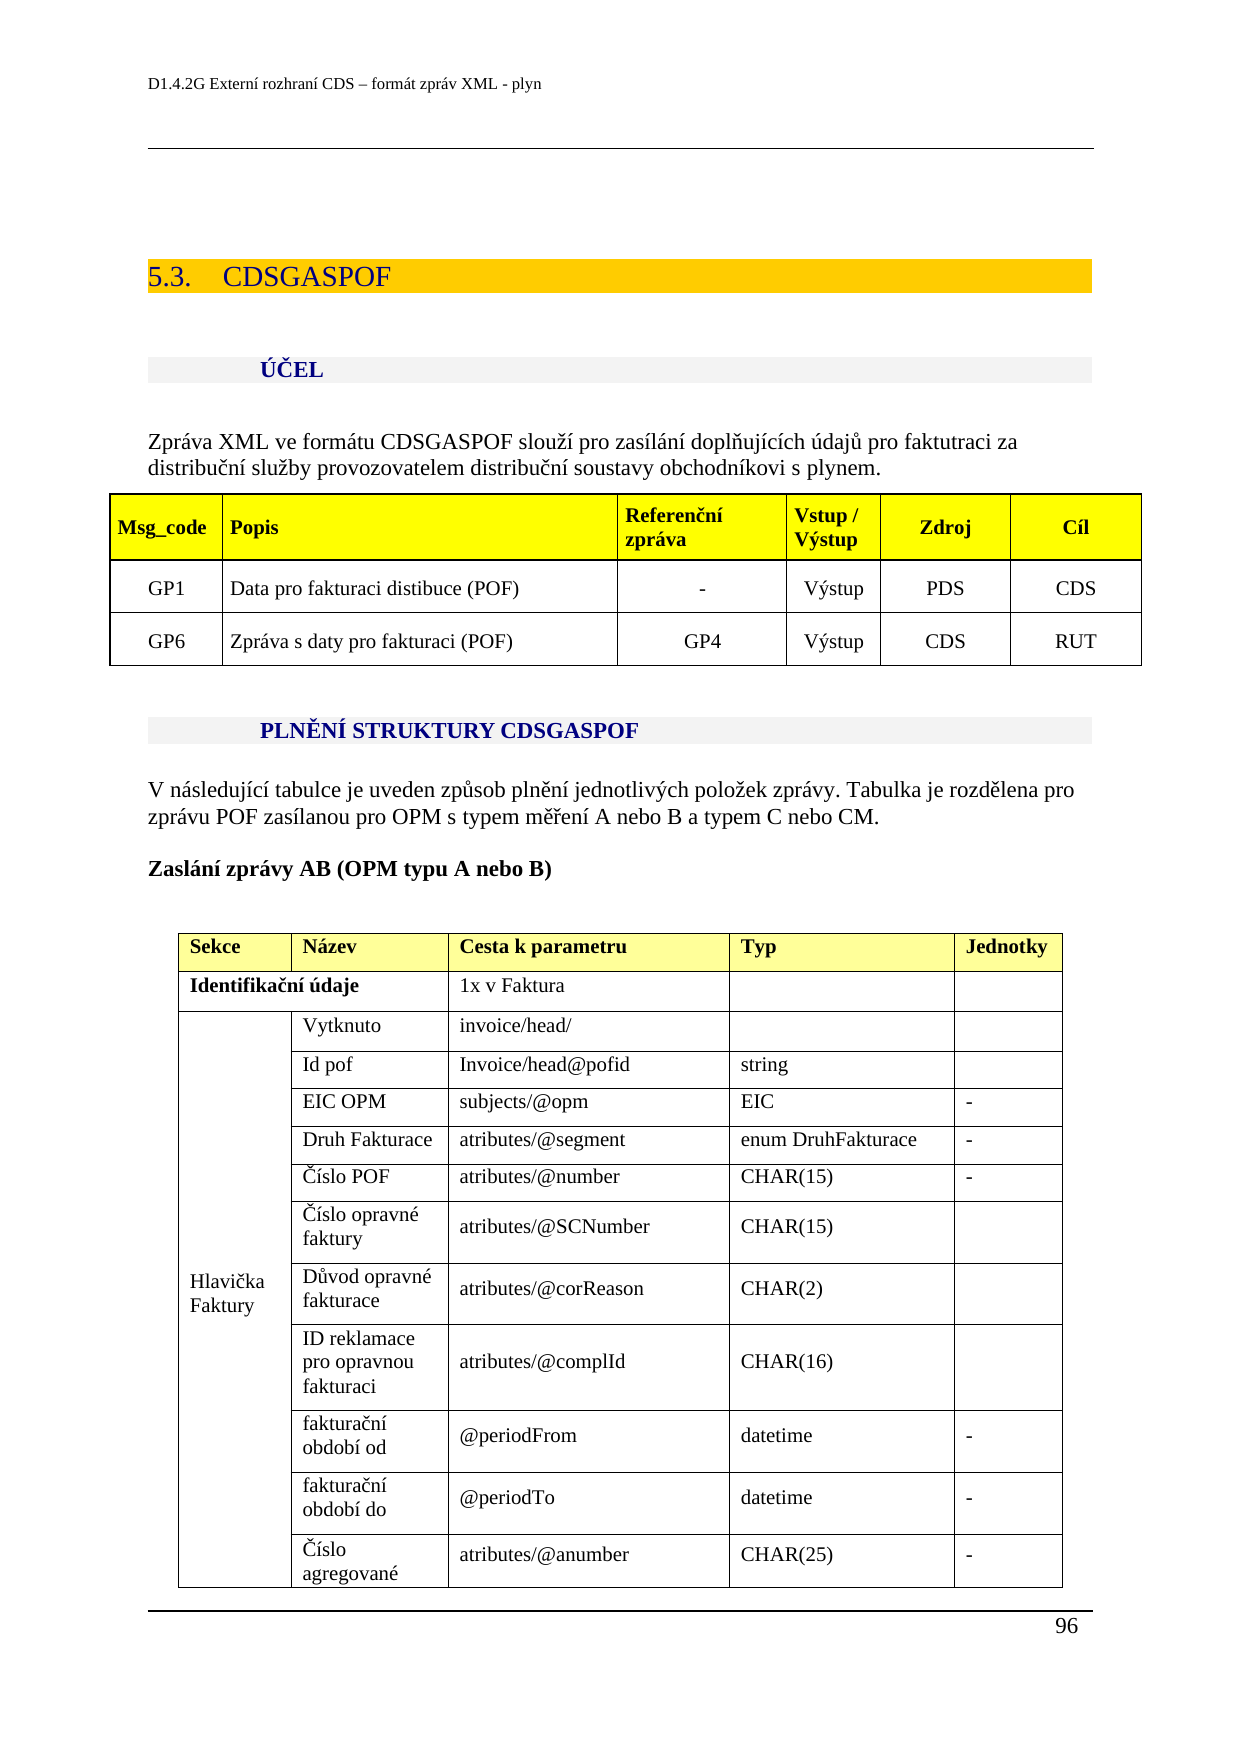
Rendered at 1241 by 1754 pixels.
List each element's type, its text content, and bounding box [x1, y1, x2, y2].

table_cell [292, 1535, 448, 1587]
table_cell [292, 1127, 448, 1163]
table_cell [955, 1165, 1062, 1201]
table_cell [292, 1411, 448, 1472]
subtitle Účel [148, 357, 1092, 383]
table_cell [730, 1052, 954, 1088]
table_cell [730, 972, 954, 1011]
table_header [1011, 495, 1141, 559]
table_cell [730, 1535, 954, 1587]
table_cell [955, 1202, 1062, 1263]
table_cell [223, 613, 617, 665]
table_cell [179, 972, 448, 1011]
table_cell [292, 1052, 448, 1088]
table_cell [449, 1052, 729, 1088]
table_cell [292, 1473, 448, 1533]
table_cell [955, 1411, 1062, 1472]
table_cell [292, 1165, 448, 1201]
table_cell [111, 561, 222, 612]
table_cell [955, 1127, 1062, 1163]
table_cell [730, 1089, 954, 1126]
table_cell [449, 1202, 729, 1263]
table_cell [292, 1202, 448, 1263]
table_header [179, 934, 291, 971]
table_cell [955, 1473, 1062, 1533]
text Zaslání zprávy AB (OPM typu A nebo B) [148, 856, 1092, 882]
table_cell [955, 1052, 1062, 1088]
subtitle Plnění struktury CDSGASPOF [148, 717, 1092, 744]
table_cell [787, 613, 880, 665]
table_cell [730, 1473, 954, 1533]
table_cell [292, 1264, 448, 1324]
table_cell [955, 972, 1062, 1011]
subtitle CDSGASPOF [148, 259, 1092, 293]
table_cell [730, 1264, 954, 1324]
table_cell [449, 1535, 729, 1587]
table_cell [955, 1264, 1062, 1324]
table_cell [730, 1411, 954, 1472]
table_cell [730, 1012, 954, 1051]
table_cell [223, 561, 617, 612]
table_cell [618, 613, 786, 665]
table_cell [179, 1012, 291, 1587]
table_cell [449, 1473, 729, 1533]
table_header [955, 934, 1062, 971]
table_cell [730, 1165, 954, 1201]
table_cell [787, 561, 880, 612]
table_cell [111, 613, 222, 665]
text Zpráva XML ve formátu CDSGASPOF slouží pro zasílání doplňujících údajů pro faktutraci za distribuční služby provozovatelem distribuční soustavy obchodníkovi s plynem. [148, 428, 1092, 481]
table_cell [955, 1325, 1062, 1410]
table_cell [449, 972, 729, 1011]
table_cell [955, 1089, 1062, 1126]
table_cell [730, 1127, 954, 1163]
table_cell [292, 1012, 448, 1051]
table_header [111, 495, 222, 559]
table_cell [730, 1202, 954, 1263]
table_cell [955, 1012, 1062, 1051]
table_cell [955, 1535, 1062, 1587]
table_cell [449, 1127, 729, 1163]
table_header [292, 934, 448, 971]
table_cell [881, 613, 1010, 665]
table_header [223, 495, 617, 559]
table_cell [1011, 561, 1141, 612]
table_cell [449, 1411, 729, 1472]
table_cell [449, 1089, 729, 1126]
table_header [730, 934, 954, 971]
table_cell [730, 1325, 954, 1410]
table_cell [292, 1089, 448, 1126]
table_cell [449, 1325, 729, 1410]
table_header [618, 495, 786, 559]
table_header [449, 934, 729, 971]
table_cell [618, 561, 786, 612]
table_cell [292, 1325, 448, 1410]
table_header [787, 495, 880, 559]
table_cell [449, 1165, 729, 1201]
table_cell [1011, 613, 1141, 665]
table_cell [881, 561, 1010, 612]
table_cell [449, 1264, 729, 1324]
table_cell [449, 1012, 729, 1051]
text V následující tabulce je uveden způsob plnění jednotlivých položek zprávy. Tabulka je rozdělena pro zprávu POF zasílanou pro OPM s typem měření A nebo B a typem C nebo CM. [148, 776, 1092, 829]
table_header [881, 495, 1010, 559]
